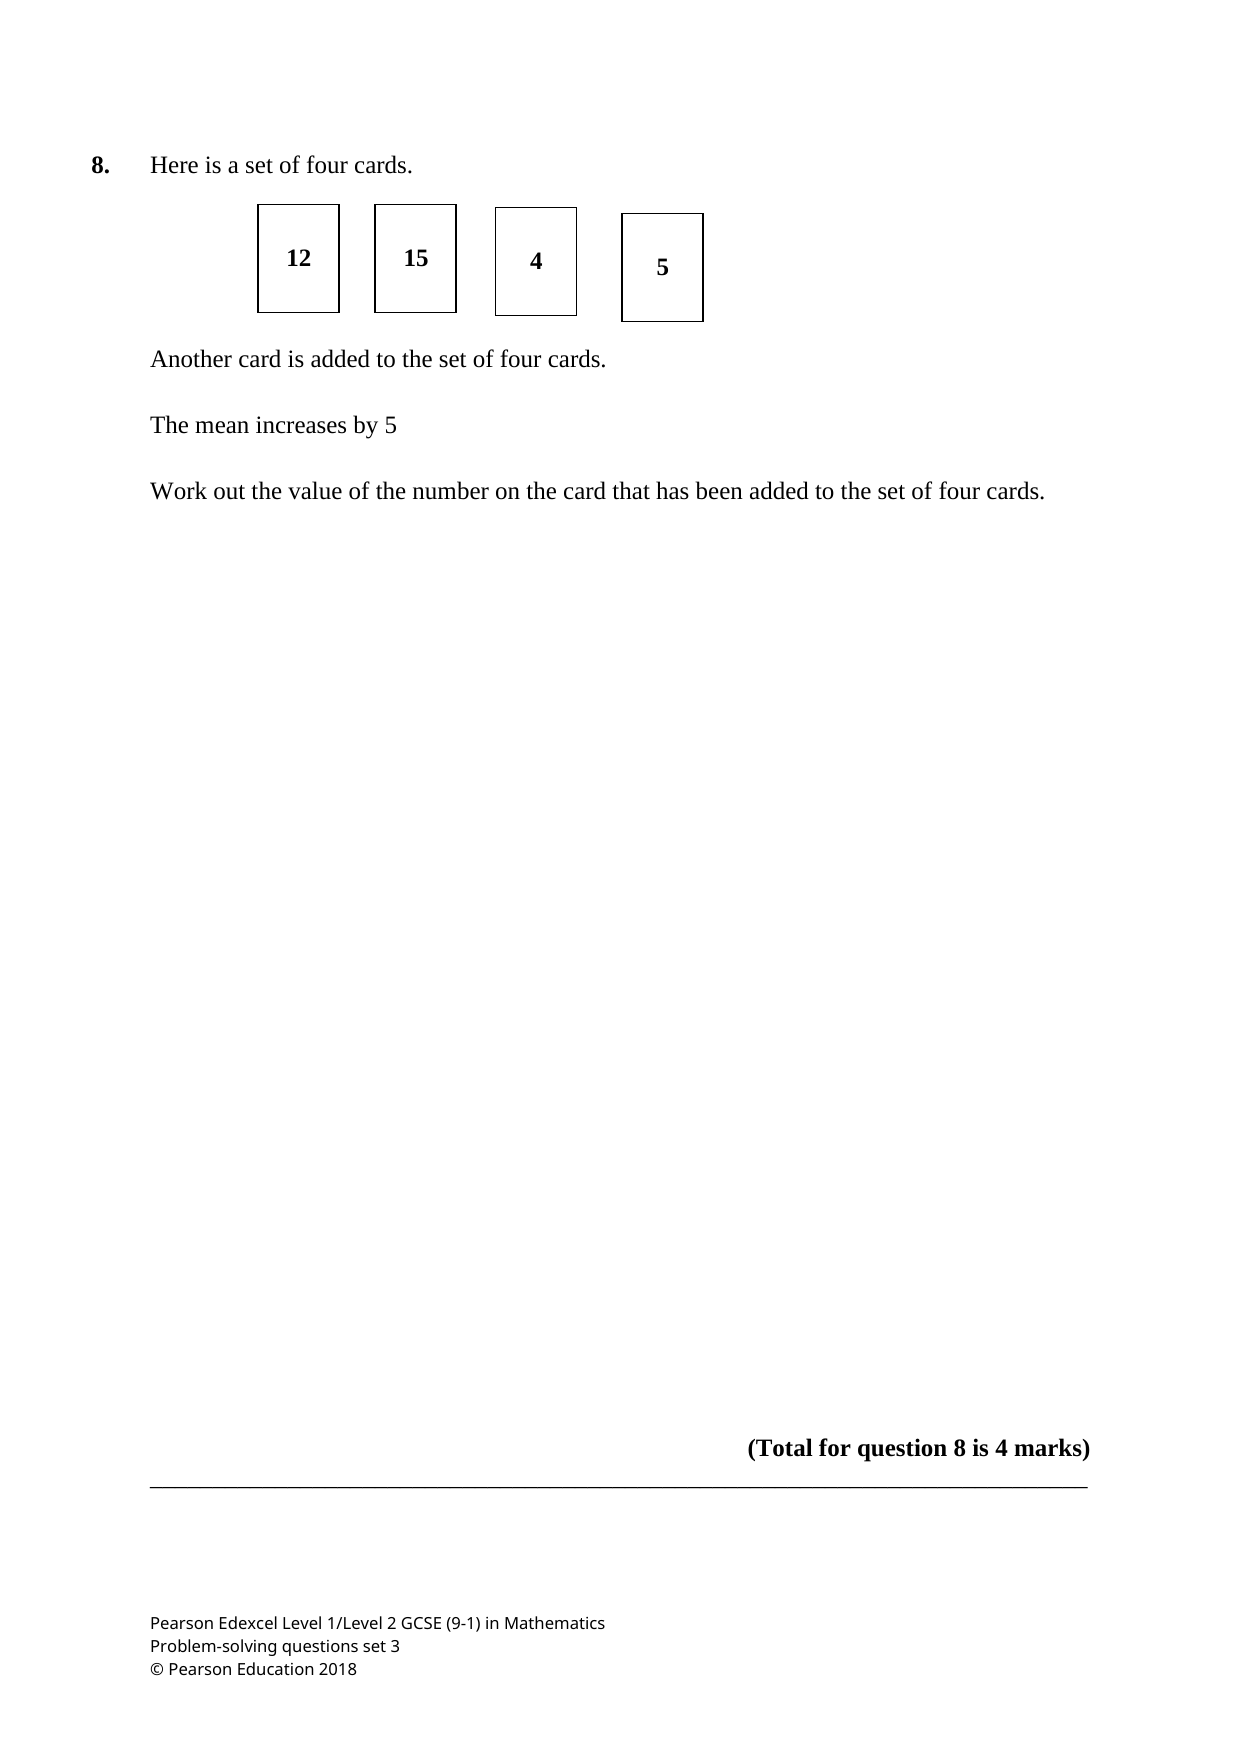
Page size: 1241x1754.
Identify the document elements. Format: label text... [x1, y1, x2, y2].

text The mean increases by 5 [150, 410, 1090, 439]
text Work out the value of the number on the card that has been added to the set of four cards. [150, 476, 1090, 505]
text 8. Here is a set of four cards. [91, 150, 1090, 179]
text ___________________________________________________________________________ [150, 1462, 1090, 1491]
text Another card is added to the set of four cards. [150, 344, 1090, 373]
text (Total for question 8 is 4 marks) [150, 1433, 1090, 1462]
